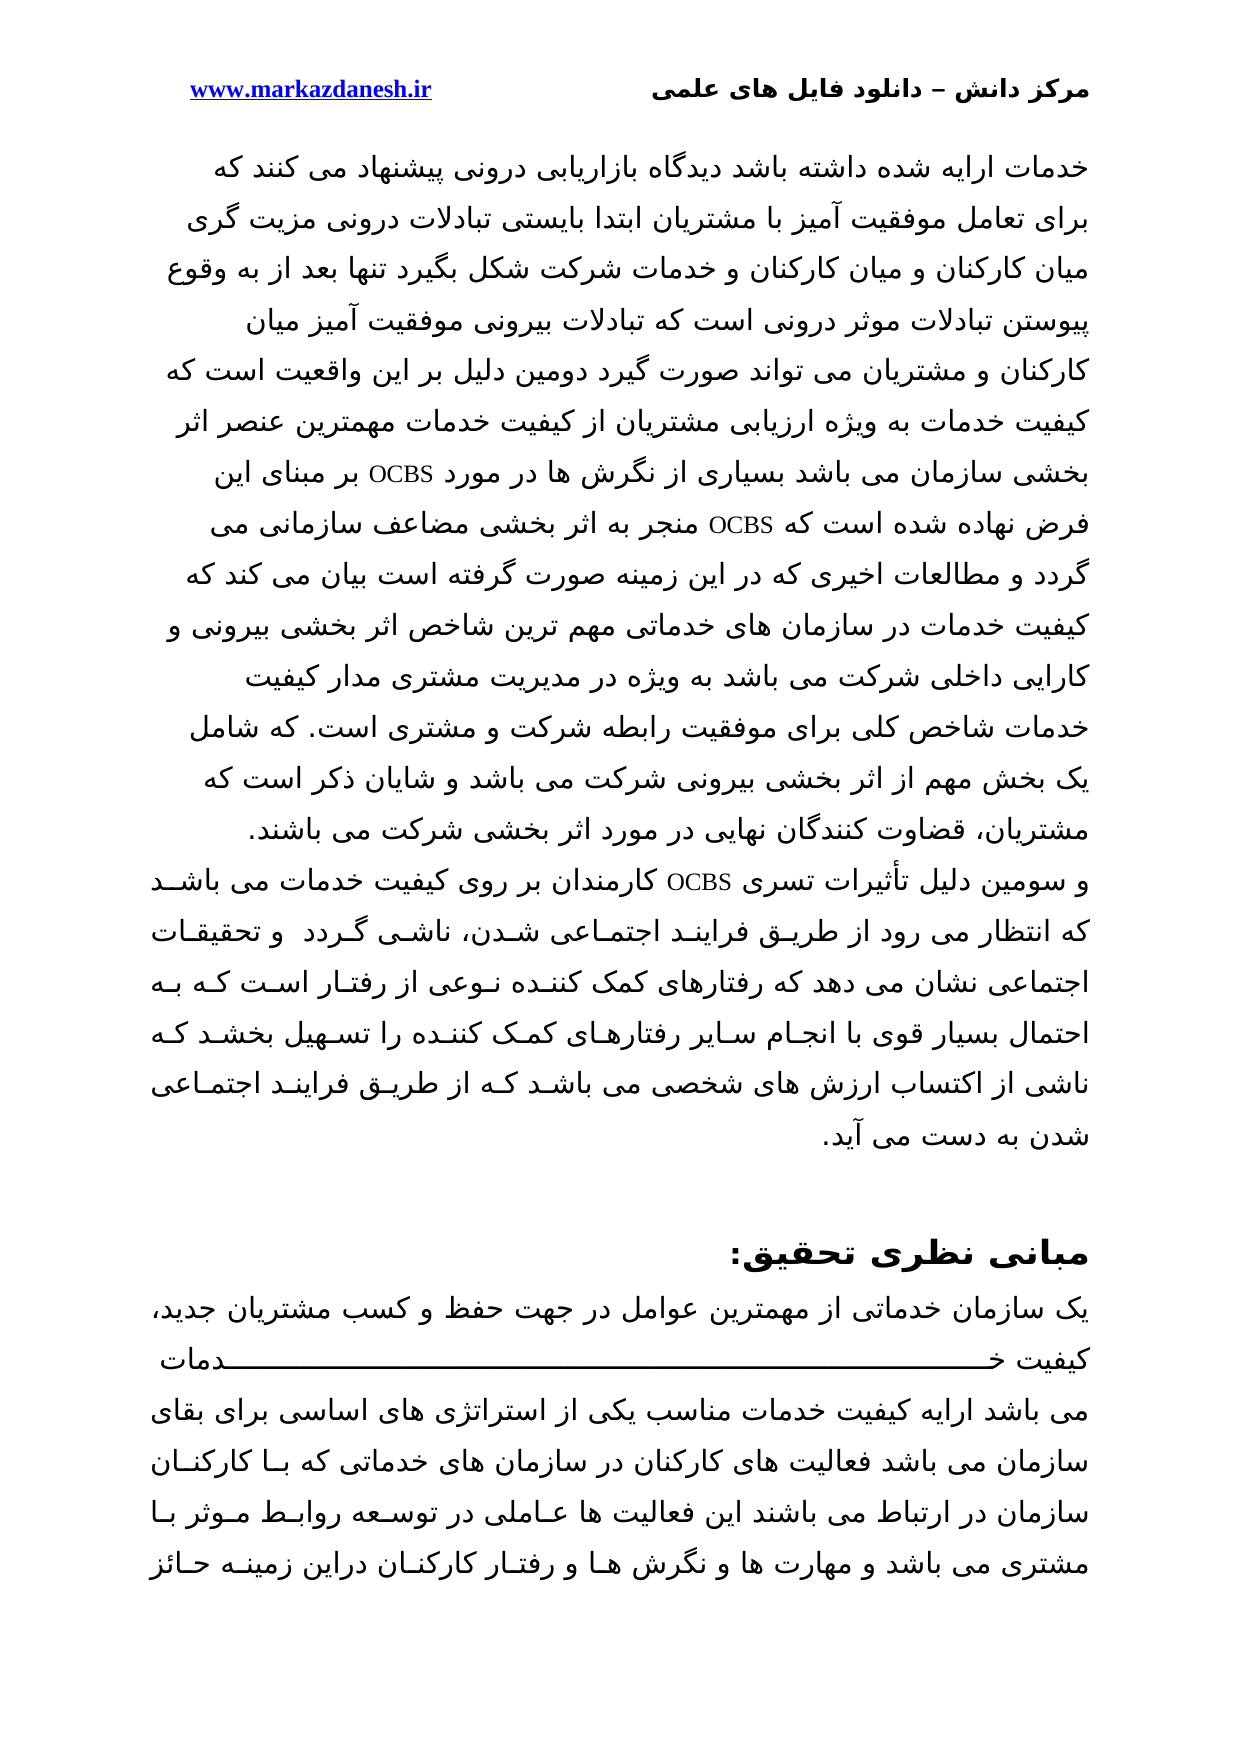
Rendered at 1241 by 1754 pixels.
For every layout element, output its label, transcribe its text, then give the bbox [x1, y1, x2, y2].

subtitle مبانی نظری تحقیق: [150, 1233, 1090, 1272]
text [150, 150, 1090, 846]
text و سومین دلیل تأثیرات تسری OCBS کارمندان بر روی کیفیت خدمات می باشد که انتظار می رود از طریق فرایند اجتماعی شدن، ناشی گردد و تحقیقات اجتماعی نشان می دهد که رفتارهای کمک کننده نوعی از رفتار است که به احتمال بسیار قوی با انجام سایر رفتارهای کمک کننده را تسهیل بخشد که ناشی از اکتساب ارزش های شخصی می باشد که از طریق فرایند اجتماعی شدن به دست می آید. [150, 863, 1090, 1152]
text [150, 1292, 1090, 1580]
